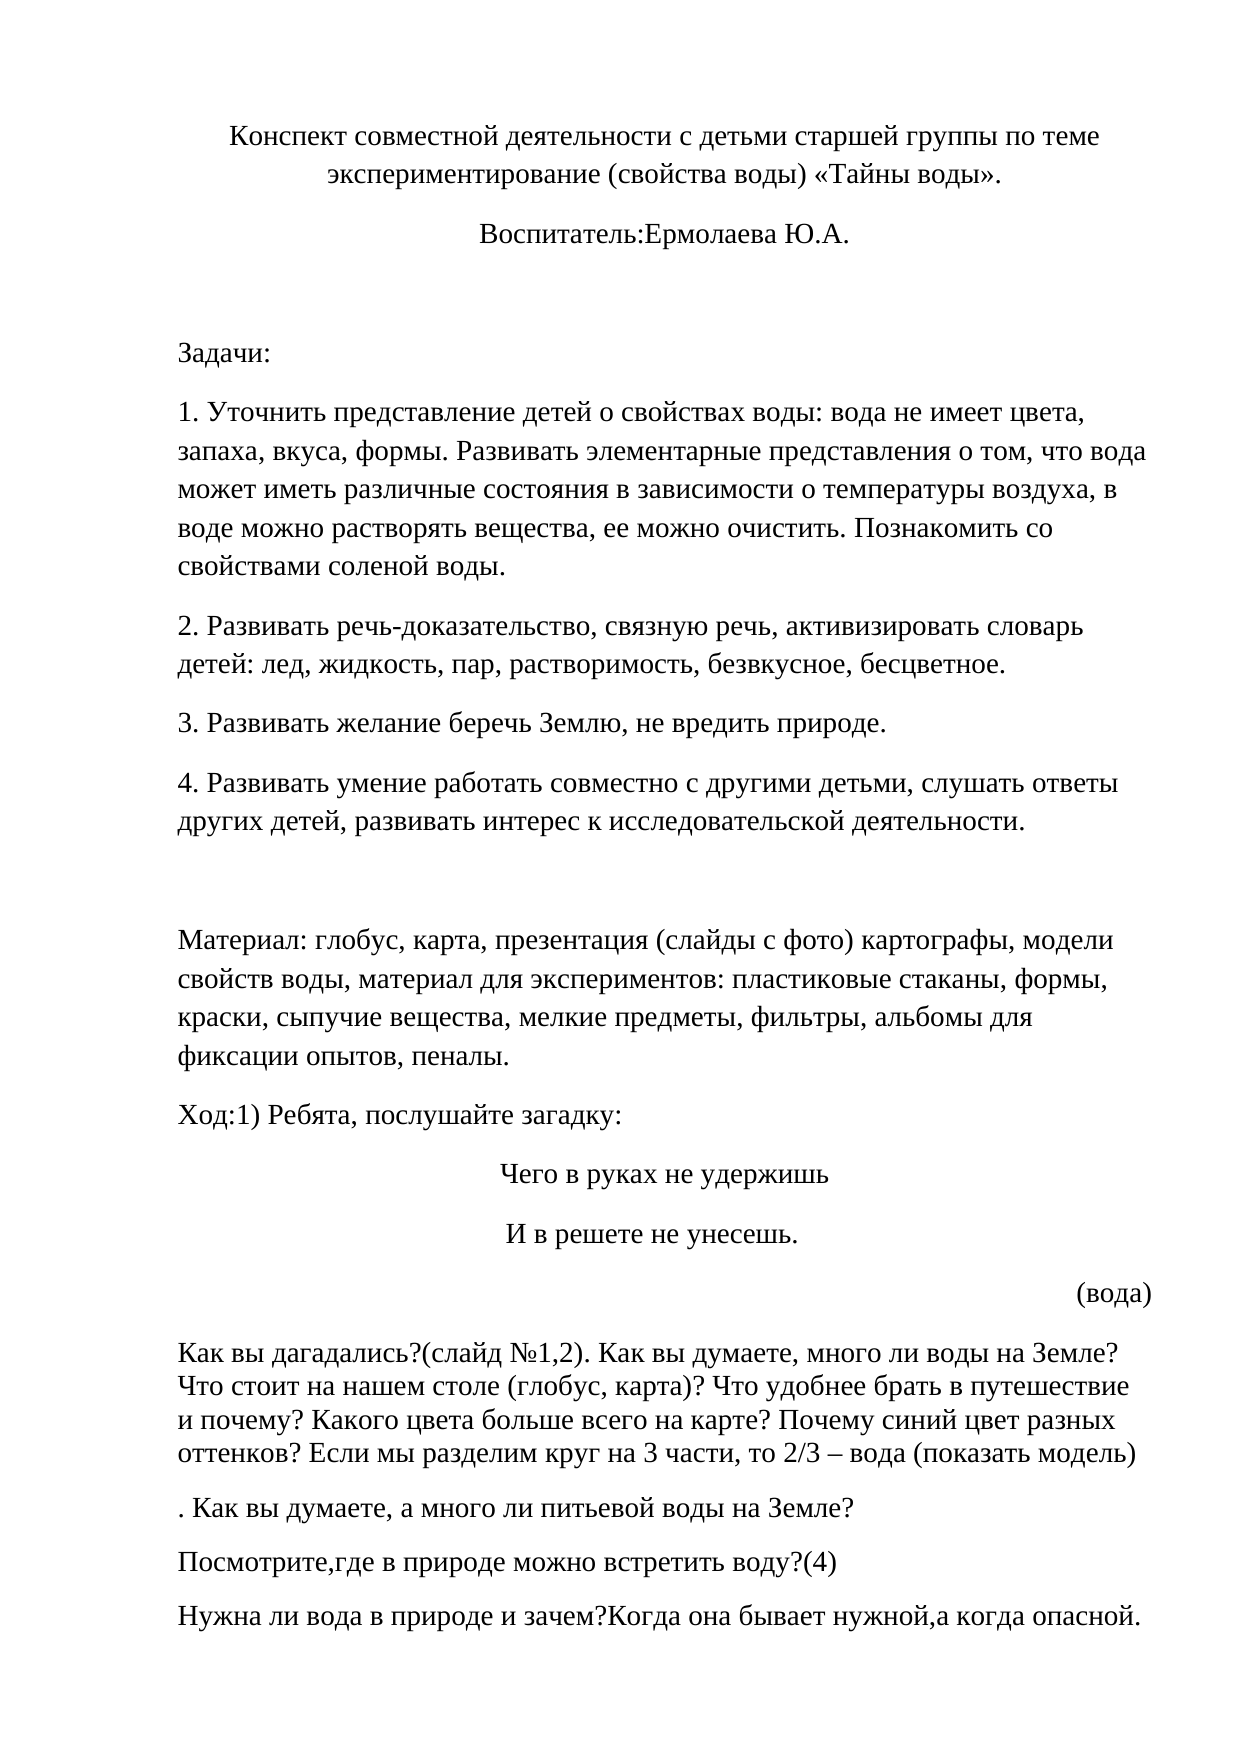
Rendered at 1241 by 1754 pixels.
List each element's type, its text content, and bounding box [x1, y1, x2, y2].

text Воспитатель:Ермолаева Ю.А. [177, 216, 1152, 249]
text Посмотрите,где в природе можно встретить воду?(4) [177, 1544, 1152, 1578]
text Ход:1) Ребята, послушайте загадку: [177, 1097, 1152, 1131]
text Как вы дагадались?(слайд №1,2). Как вы думаете, много ли воды на Земле? Что стоит на нашем столе (глобус, карта)? Что удобнее брать в путешествие и почему? Какого цвета больше всего на карте? Почему синий цвет разных оттенков? Если мы разделим круг на 3 части, то 2/3 – вода (показать модель) [177, 1335, 1152, 1469]
text И в решете не унесешь. [177, 1216, 1152, 1249]
text Конспект совместной деятельности с детьми старшей группы по теме экспериментирование (свойства воды) «Тайны воды». [177, 118, 1152, 190]
text Материал: глобус, карта, презентация (слайды с фото) картографы, модели свойств воды, материал для экспериментов: пластиковые стаканы, формы, краски, сыпучие вещества, мелкие предметы, фильтры, альбомы для фиксации опытов, пеналы. [177, 922, 1152, 1071]
text Нужна ли вода в природе и зачем?Когда она бывает нужной,а когда опасной. [177, 1598, 1152, 1632]
text 4. Развивать умение работать совместно с другими детьми, слушать ответы других детей, развивать интерес к исследовательской деятельности. [177, 765, 1152, 837]
text Чего в руках не удержишь [177, 1157, 1152, 1190]
text 3. Развивать желание беречь Землю, не вредить природе. [177, 706, 1152, 739]
text 1. Уточнить представление детей о свойствах воды: вода не имеет цвета, запаха, вкуса, формы. Развивать элементарные представления о том, что вода может иметь различные состояния в зависимости о температуры воздуха, в воде можно растворять вещества, ее можно очистить. Познакомить со свойствами соленой воды. [177, 394, 1152, 582]
text . Как вы думаете, а много ли питьевой воды на Земле? [177, 1490, 1152, 1523]
text (вода) [177, 1275, 1152, 1309]
text 2. Развивать речь-доказательство, связную речь, активизировать словарь детей: лед, жидкость, пар, растворимость, безвкусное, бесцветное. [177, 608, 1152, 680]
text Задачи: [177, 335, 1152, 368]
